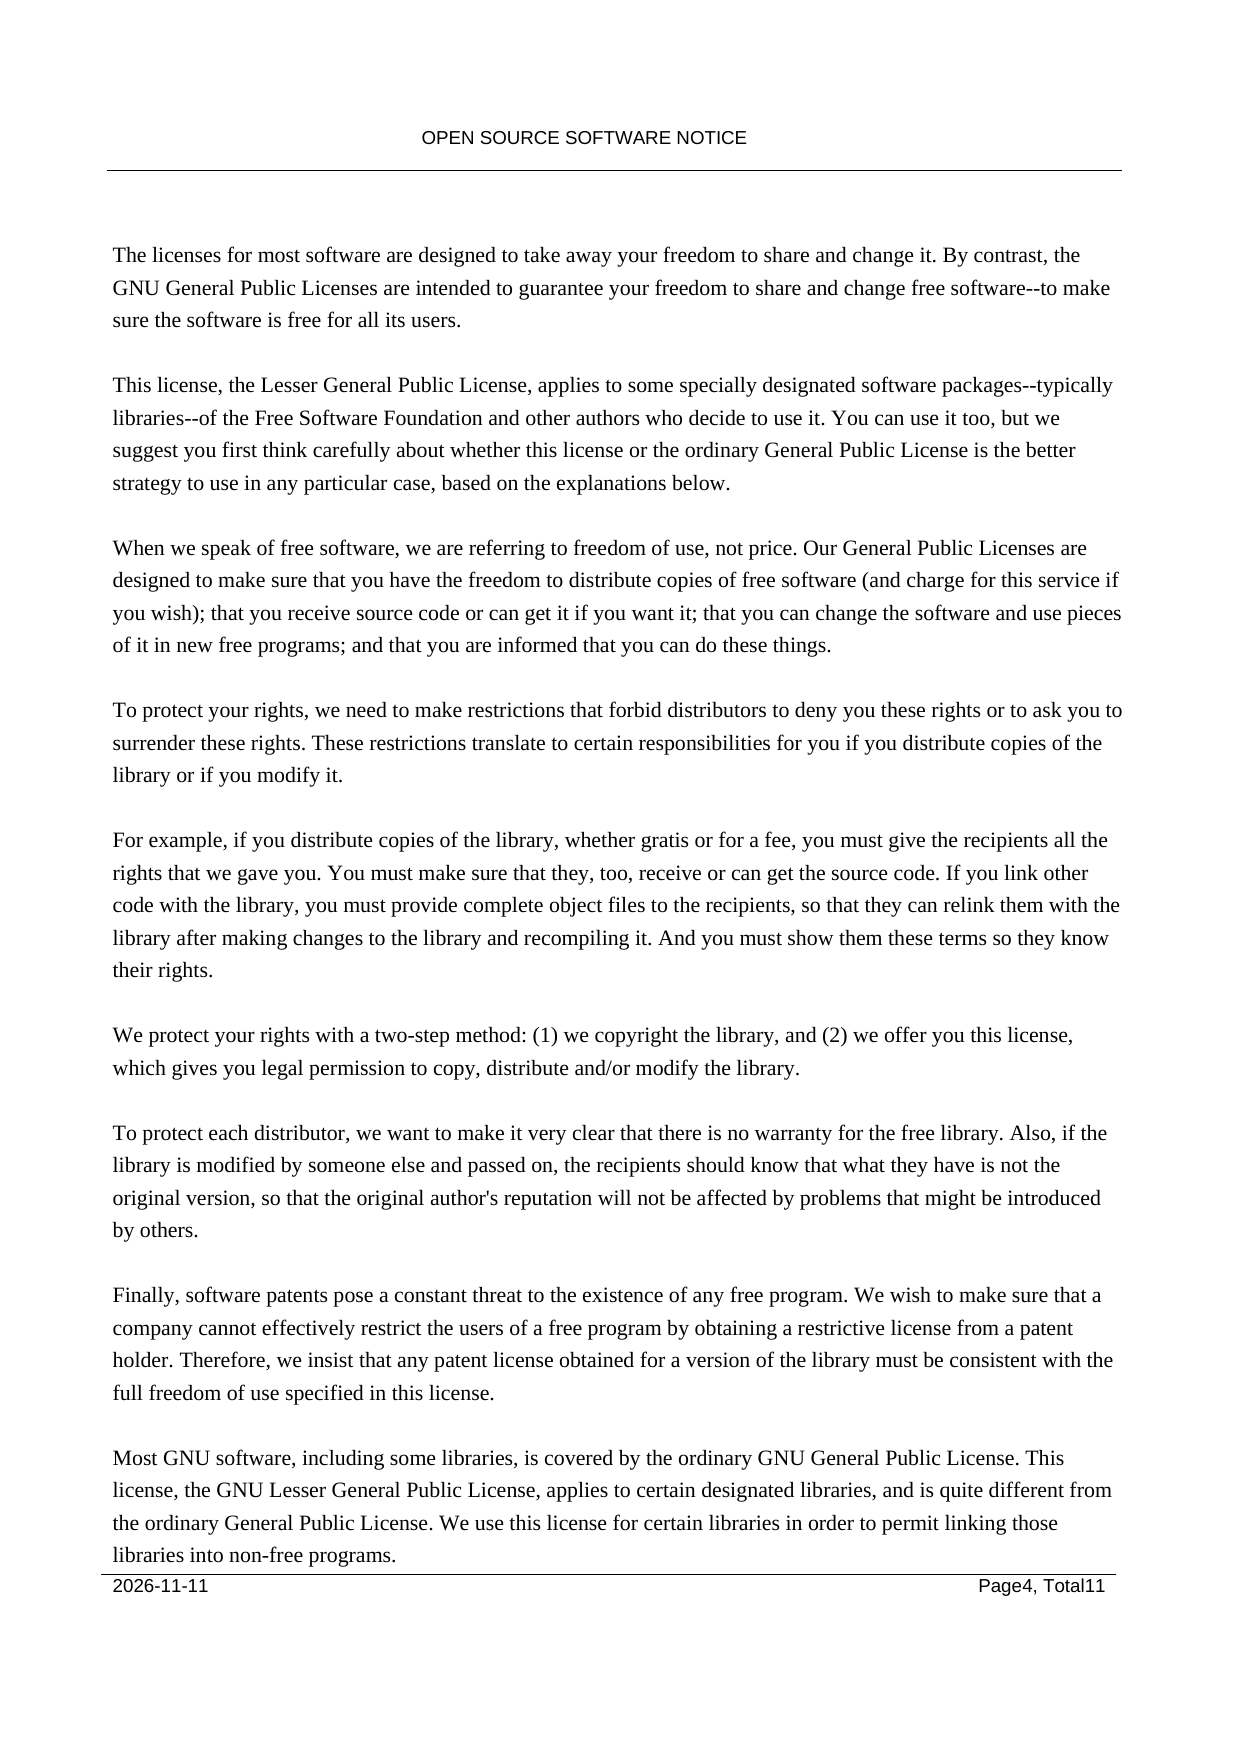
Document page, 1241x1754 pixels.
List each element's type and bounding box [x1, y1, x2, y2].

text [112, 206, 1128, 1571]
